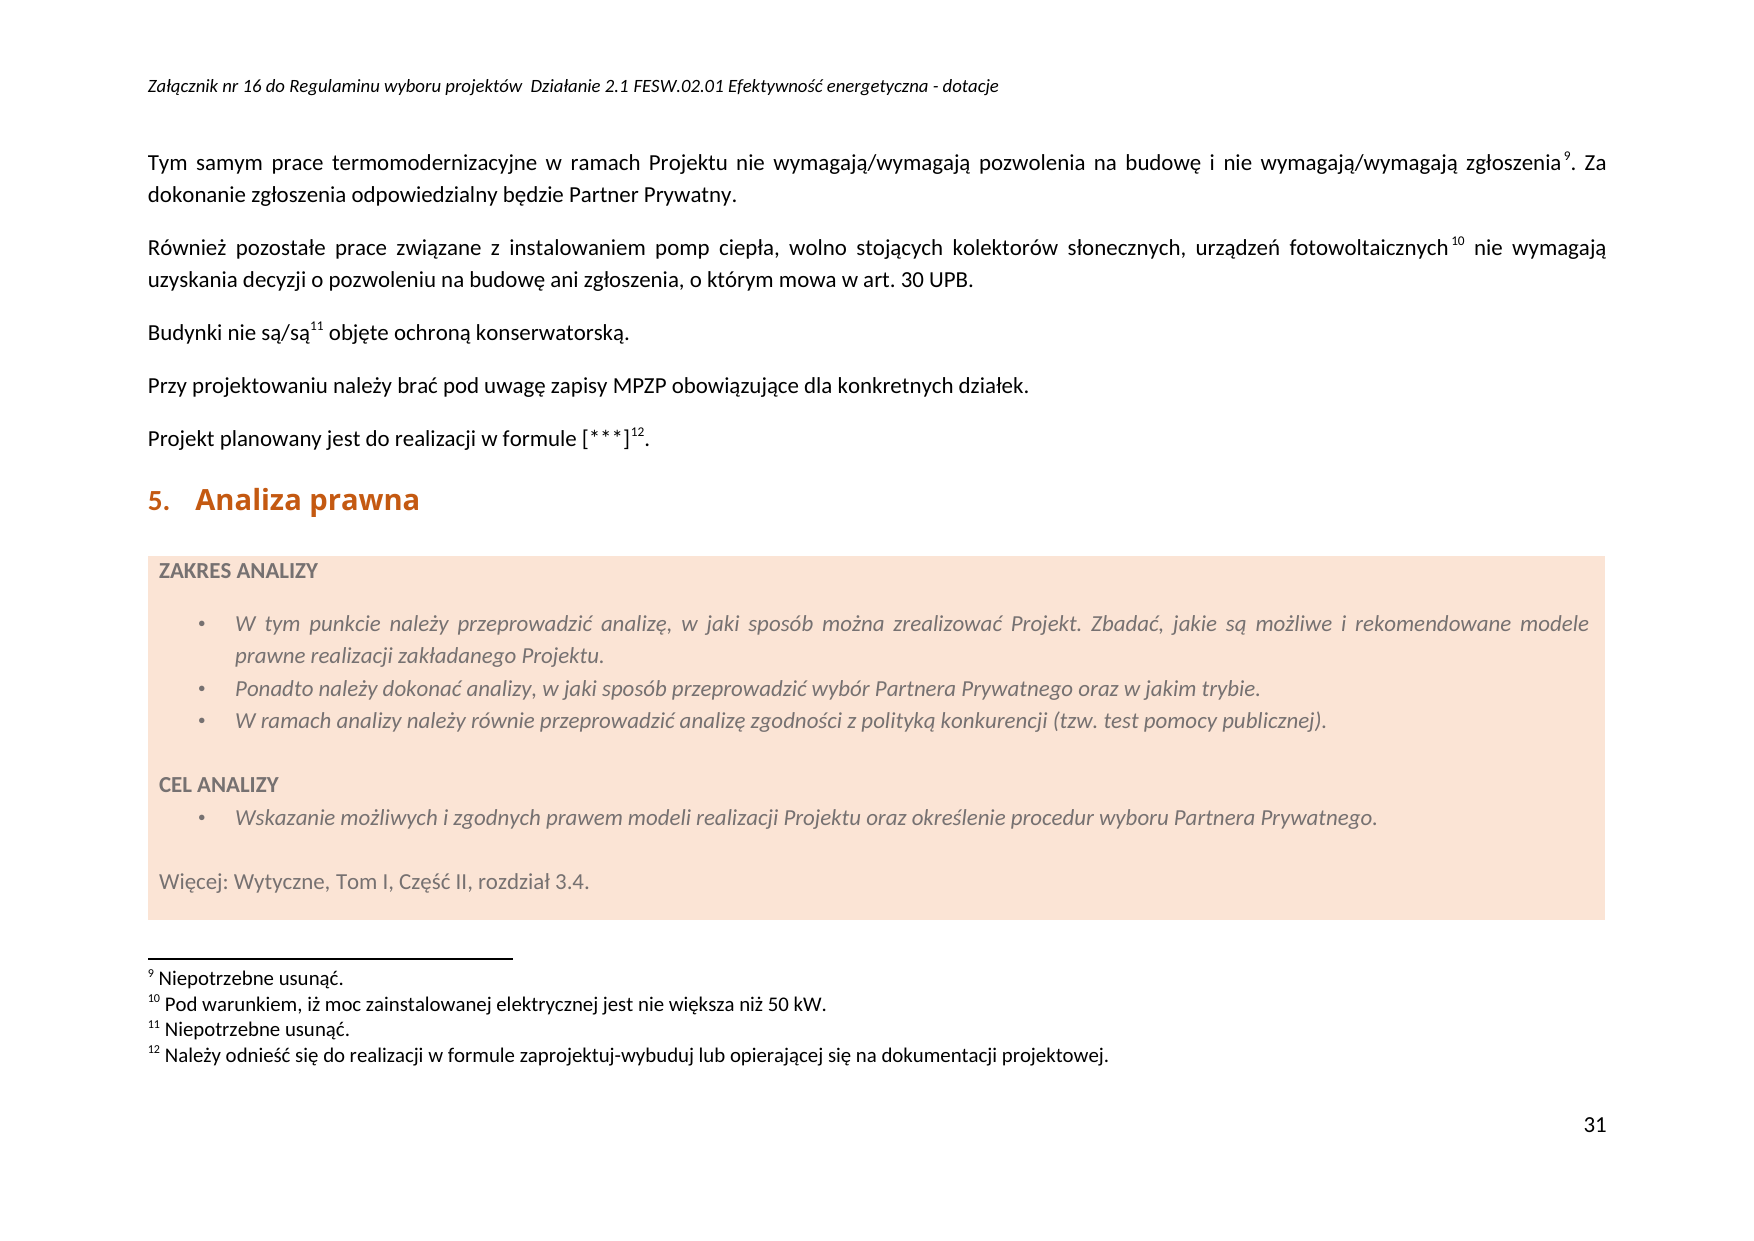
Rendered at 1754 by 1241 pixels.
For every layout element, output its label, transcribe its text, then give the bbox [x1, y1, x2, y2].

subtitle Analiza prawna [148, 479, 1606, 519]
table_header ZAKRES ANALIZY W tym punkcie należy przeprowadzić analizę, w jaki sposób można zrealizować Projekt. Zbadać, jakie są możliwe i rekomendowane modele prawne realizacji zakładanego Projektu. Ponadto należy dokonać analizy, w jaki sposób przeprowadzić wybór Partnera Prywatnego oraz w jakim trybie. W ramach analizy należy równie przeprowadzić analizę zgodności z polityką konkurencji (tzw. test pomocy publicznej). CEL ANALIZY Wskazanie możliwych i zgodnych prawem modeli realizacji Projektu oraz określenie procedur wyboru Partnera Prywatnego. Więcej: Wytyczne, Tom I, Część II, rozdział 3.4. [148, 556, 1605, 920]
text Przy projektowaniu należy brać pod uwagę zapisy MPZP obowiązujące dla konkretnych działek. [148, 371, 1606, 399]
text Budynki nie są/są objęte ochroną konserwatorską. [148, 318, 1606, 346]
text Tym samym prace termomodernizacyjne w ramach Projektu nie wymagają/wymagają pozwolenia na budowę i nie wymagają/wymagają zgłoszenia. Za dokonanie zgłoszenia odpowiedzialny będzie Partner Prywatny. [148, 148, 1606, 208]
text Projekt planowany jest do realizacji w formule [***]. [148, 424, 1606, 452]
text Również pozostałe prace związane z instalowaniem pomp ciepła, wolno stojących kolektorów słonecznych, urządzeń fotowoltaicznych nie wymagają uzyskania decyzji o pozwoleniu na budowę ani zgłoszenia, o którym mowa w art. 30 UPB. [148, 233, 1606, 293]
